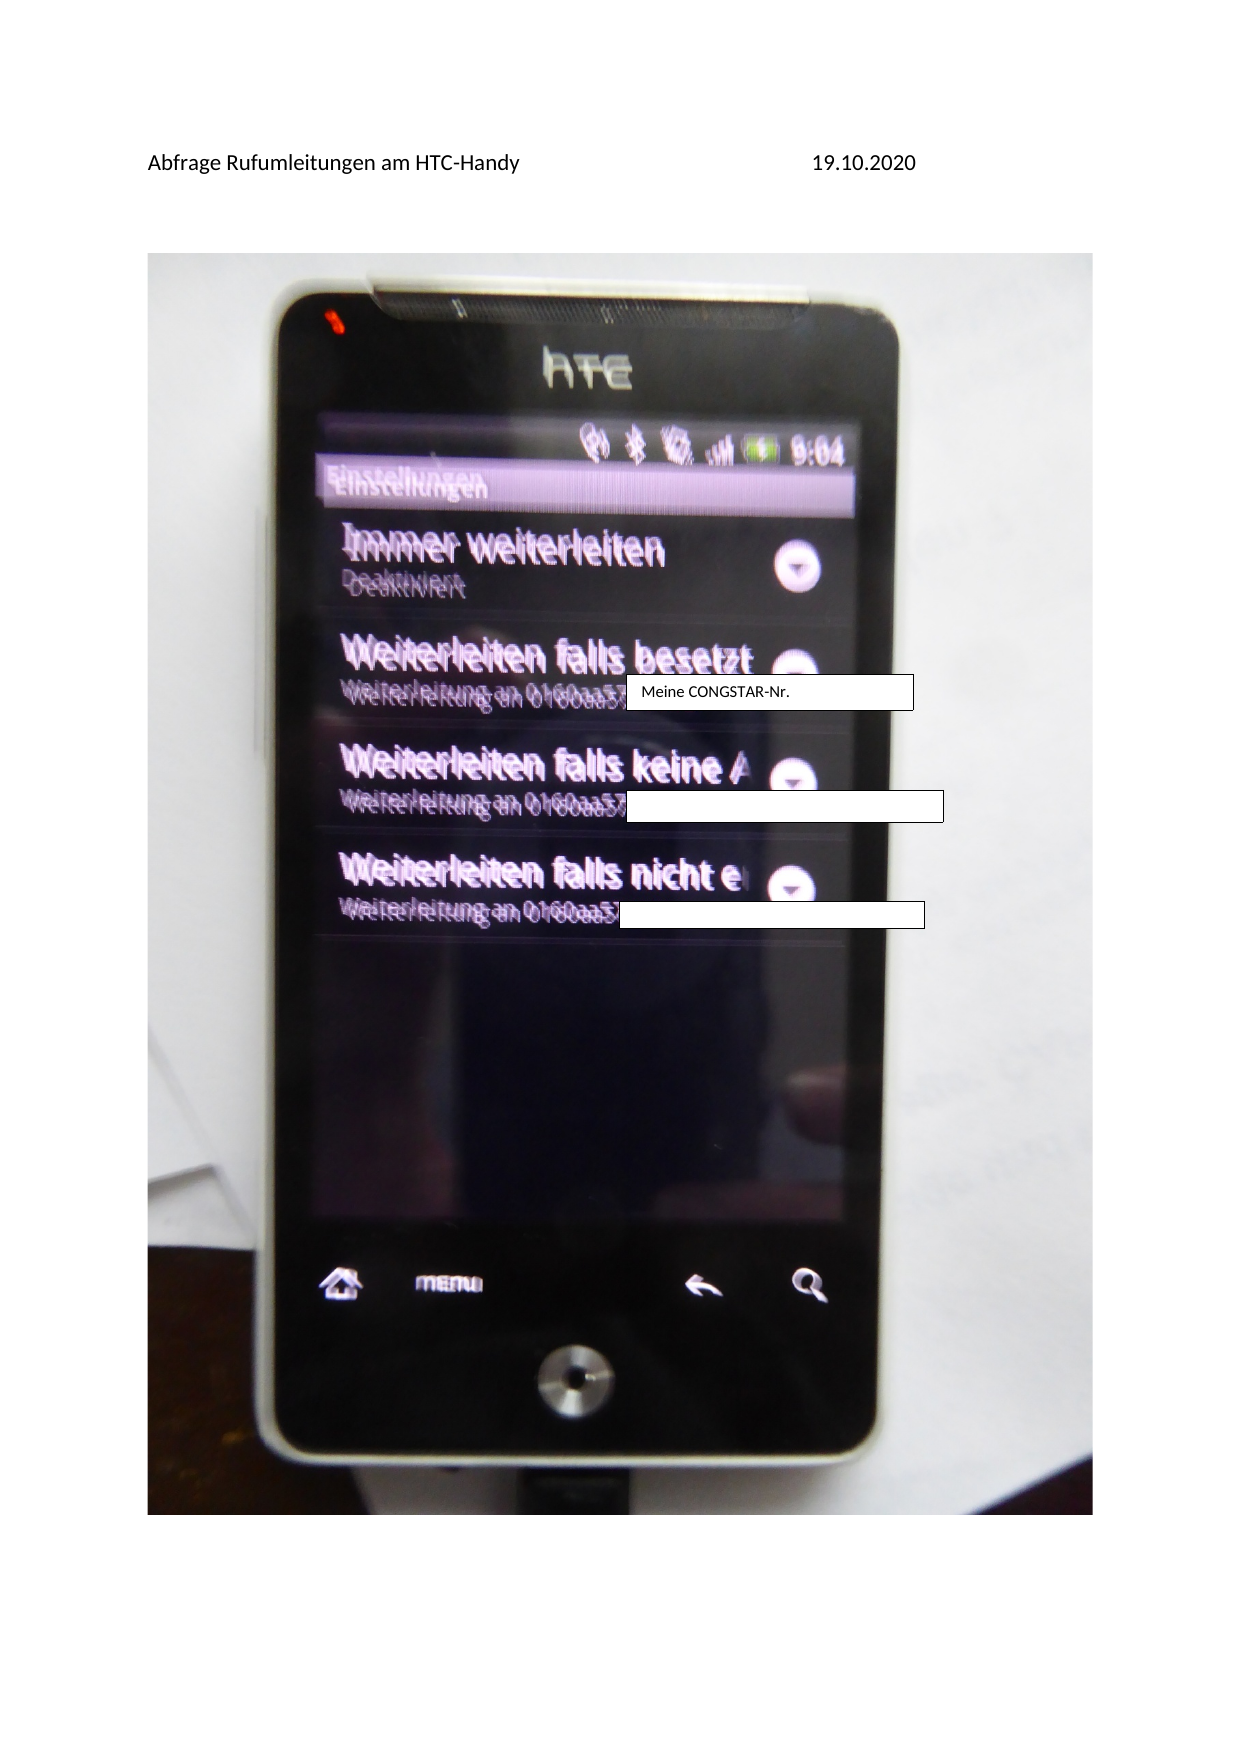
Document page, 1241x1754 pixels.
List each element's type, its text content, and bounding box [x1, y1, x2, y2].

picture [147, 253, 1093, 1515]
text Abfrage Rufumleitungen am HTC-Handy 19.10.2020 [148, 148, 1093, 176]
